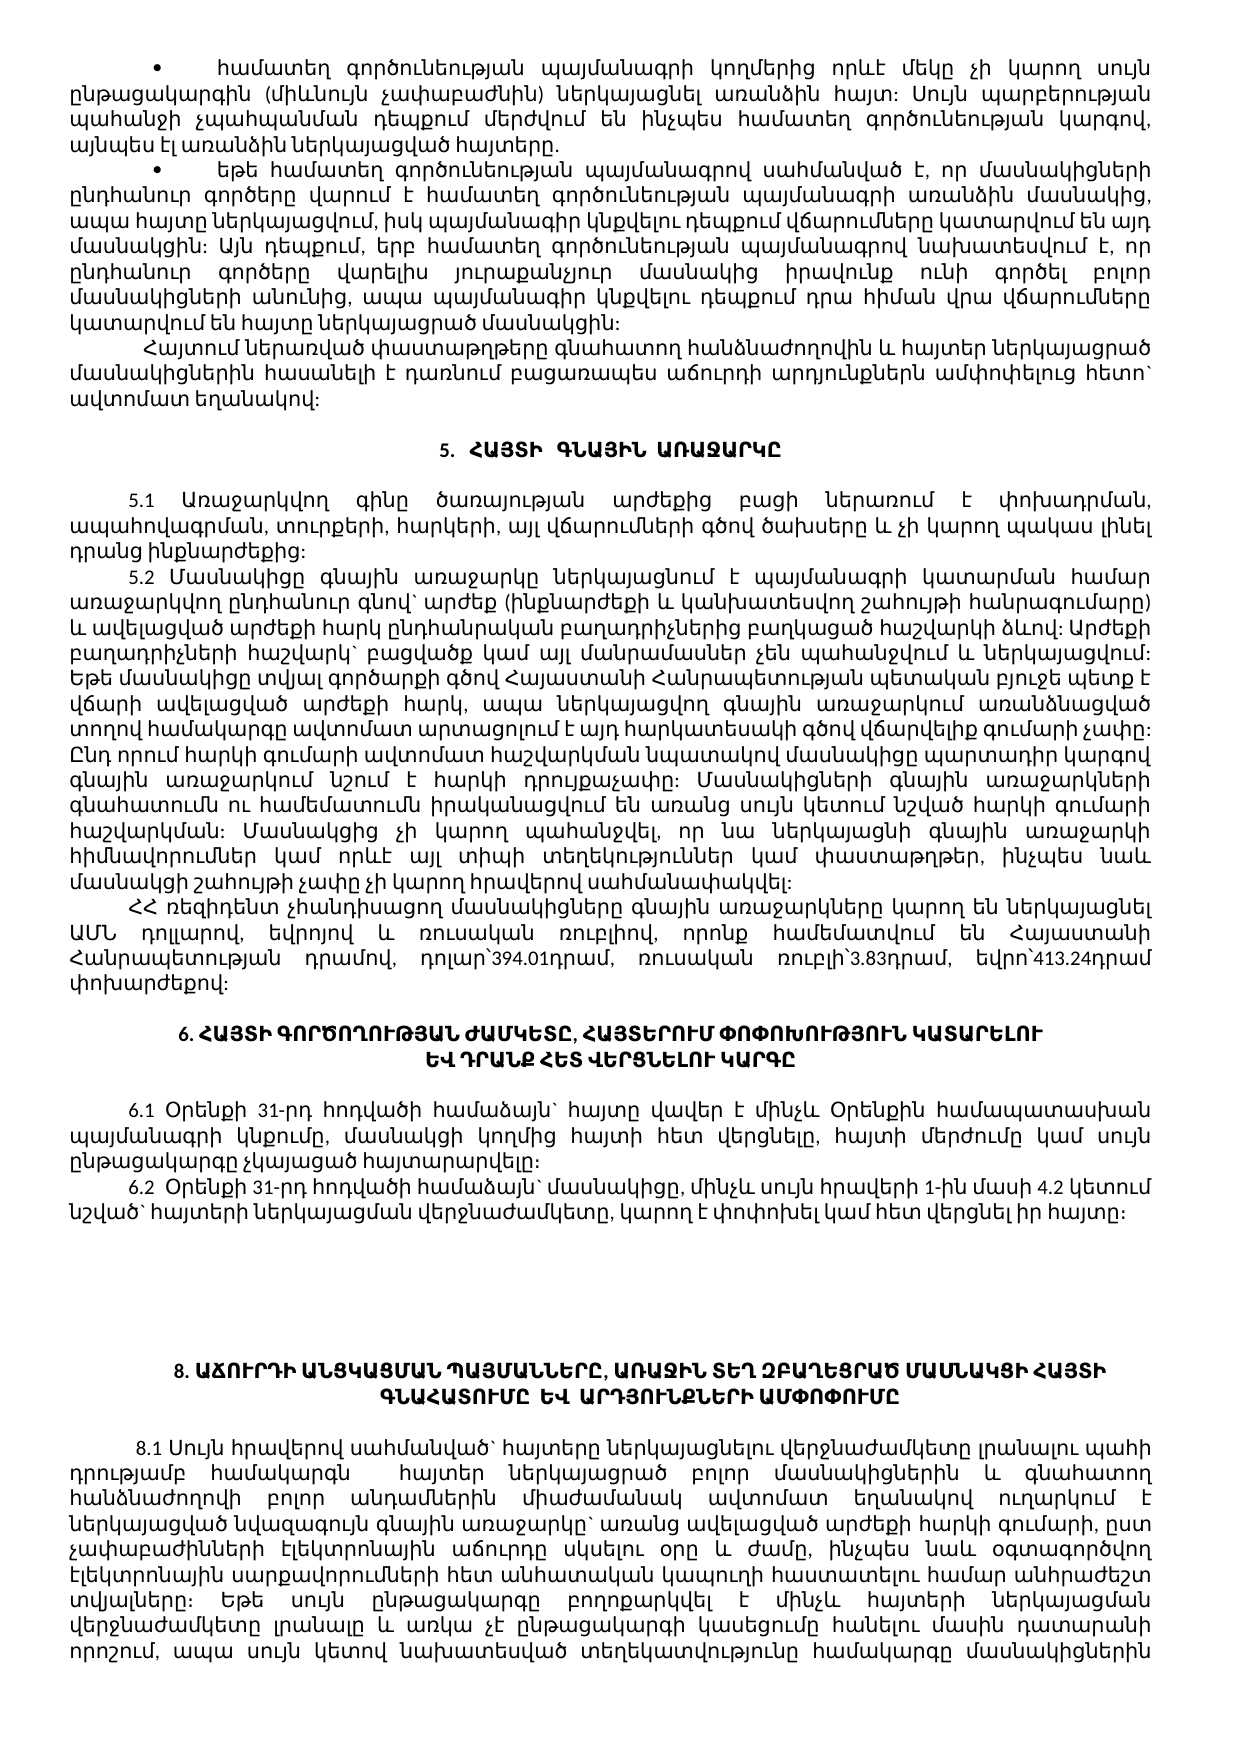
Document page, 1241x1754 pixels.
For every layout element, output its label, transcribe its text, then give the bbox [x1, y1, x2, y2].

list համատեղ գործունեության պայմանագրի կողմերից որևէ մեկը չի կարող սույն ընթացակարգին (միևնույն չափաբաժնին) ներկայացնել առանձին հայտ: Սույն պարբերության պահանջի չպահպանման դեպքում մերժվում են ինչպես համատեղ գործունեության կարգով, այնպես էլ առանձին ներկայացված հայտերը. [69, 56, 1152, 157]
text 5.1 Առաջարկվող գինը ծառայության արժեքից բացի ներառում է փոխադրման, ապահովագրման, տուրքերի, հարկերի, այլ վճարումների գծով ծախսերը և չի կարող պակաս լինել դրանց ինքնարժեքից: [69, 488, 1152, 564]
text 6.2 Օրենքի 31-րդ հոդվածի համաձայն` մասնակիցը, մինչև սույն հրավերի 1-ին մասի 4.2 կետում նշված` հայտերի ներկայացման վերջնաժամկետը, կարող է փոփոխել կամ հետ վերցնել իր հայտը։ [69, 1174, 1152, 1225]
text 8. ԱՃՈՒՐԴԻ ԱՆՑԿԱՑՄԱՆ ՊԱՅՄԱՆՆԵՐԸ, ԱՌԱՋԻՆ ՏԵՂ ԶԲԱՂԵՑՐԱԾ ՄԱՍՆԱԿՑԻ ՀԱՅՏԻ [69, 1358, 1152, 1384]
text 6. ՀԱՅՏԻ ԳՈՐԾՈՂՈՒԹՅԱՆ ԺԱՄԿԵՏԸ, ՀԱՅՏԵՐՈՒՄ ՓՈՓՈԽՈՒԹՅՈՒՆ ԿԱՏԱՐԵԼՈՒ [69, 1021, 1152, 1047]
text ԳՆԱՀԱՏՈՒՄԸ ԵՎ ԱՐԴՅՈՒՆՔՆԵՐԻ ԱՄՓՈՓՈՒՄԸ [69, 1384, 1152, 1409]
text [69, 1435, 1152, 1663]
text 5.2 Մասնակիցը գնային առաջարկը ներկայացնում է պայմանագրի կատարման համար առաջարկվող ընդհանուր գնով` արժեք (ինքնարժեքի և կանխատեսվող շահույթի հանրագումարը) և ավելացված արժեքի հարկ ընդհանրական բաղադրիչներից բաղկացած հաշվարկի ձևով: Արժեքի բաղադրիչների հաշվարկ` բացվածք կամ այլ մանրամասներ չեն պահանջվում և ներկայացվում: Եթե մասնակիցը տվյալ գործարքի գծով Հայաստանի Հանրապետության պետական բյուջե պետք է վճարի ավելացված արժեքի հարկ, ապա ներկայացվող գնային առաջարկում առանձնացված տողով համակարգը ավտոմատ արտացոլում է այդ հարկատեսակի գծով վճարվելիք գումարի չափը: Ընդ որում հարկի գումարի ավտոմատ հաշվարկման նպատակով մասնակիցը պարտադիր կարգով գնային առաջարկում նշում է հարկի դրույքաչափը: Մասնակիցների գնային առաջարկների գնահատումն ու համեմատումն իրականացվում են առանց սույն կետում նշված հարկի գումարի հաշվարկման: Մասնակցից չի կարող պահանջվել, որ նա ներկայացնի գնային առաջարկի հիմնավորումներ կամ որևէ այլ տիպի տեղեկություններ կամ փաստաթղթեր, ինչպես նաև մասնակցի շահույթի չափը չի կարող հրավերով սահմանափակվել: [69, 564, 1152, 894]
text 6.1 Օրենքի 31-րդ հոդվածի համաձայն` հայտը վավեր է մինչև Օրենքին համապատասխան պայմանագրի կնքումը, մասնակցի կողմից հայտի հետ վերցնելը, հայտի մերժումը կամ սույն ընթացակարգը չկայացած հայտարարվելը։ [69, 1098, 1152, 1174]
text Հայտում ներառված փաստաթղթերը գնահատող հանձնաժողովին և հայտեր ներկայացրած մասնակիցներին հասանելի է դառնում բացառապես աճուրդի արդյունքներն ամփոփելուց հետո` ավտոմատ եղանակով: [69, 335, 1152, 411]
text 5. ՀԱՅՏԻ ԳՆԱՅԻՆ ԱՌԱՋԱՐԿԸ [69, 437, 1152, 462]
list եթե համատեղ գործունեության պայմանագրով սահմանված է, որ մասնակիցների ընդհանուր գործերը վարում է համատեղ գործունեության պայմանագրի առանձին մասնակից, ապա հայտը ներկայացվում, իսկ պայմանագիր կնքվելու դեպքում վճարումները կատարվում են այդ մասնակցին: Այն դեպքում, երբ համատեղ գործունեության պայմանագրով նախատեսվում է, որ ընդհանուր գործերը վարելիս յուրաքանչյուր մասնակից իրավունք ունի գործել բոլոր մասնակիցների անունից, ապա պայմանագիր կնքվելու դեպքում դրա հիման վրա վճարումները կատարվում են հայտը ներկայացրած մասնակցին: [69, 157, 1152, 335]
text ԵՎ ԴՐԱՆՔ ՀԵՏ ՎԵՐՑՆԵԼՈՒ ԿԱՐԳԸ [69, 1047, 1152, 1072]
text ՀՀ ռեզիդենտ չհանդիսացող մասնակիցները գնային առաջարկները կարող են ներկայացնել ԱՄՆ դոլլարով, եվրոյով և ռուսական ռուբլիով, որոնք համեմատվում են Հայաստանի Հանրապետության դրամով, դոլար՝394.01դրամ, ռուսական ռուբլի՝3.83դրամ, եվրո՝413.24դրամ փոխարժեքով: [69, 894, 1152, 996]
